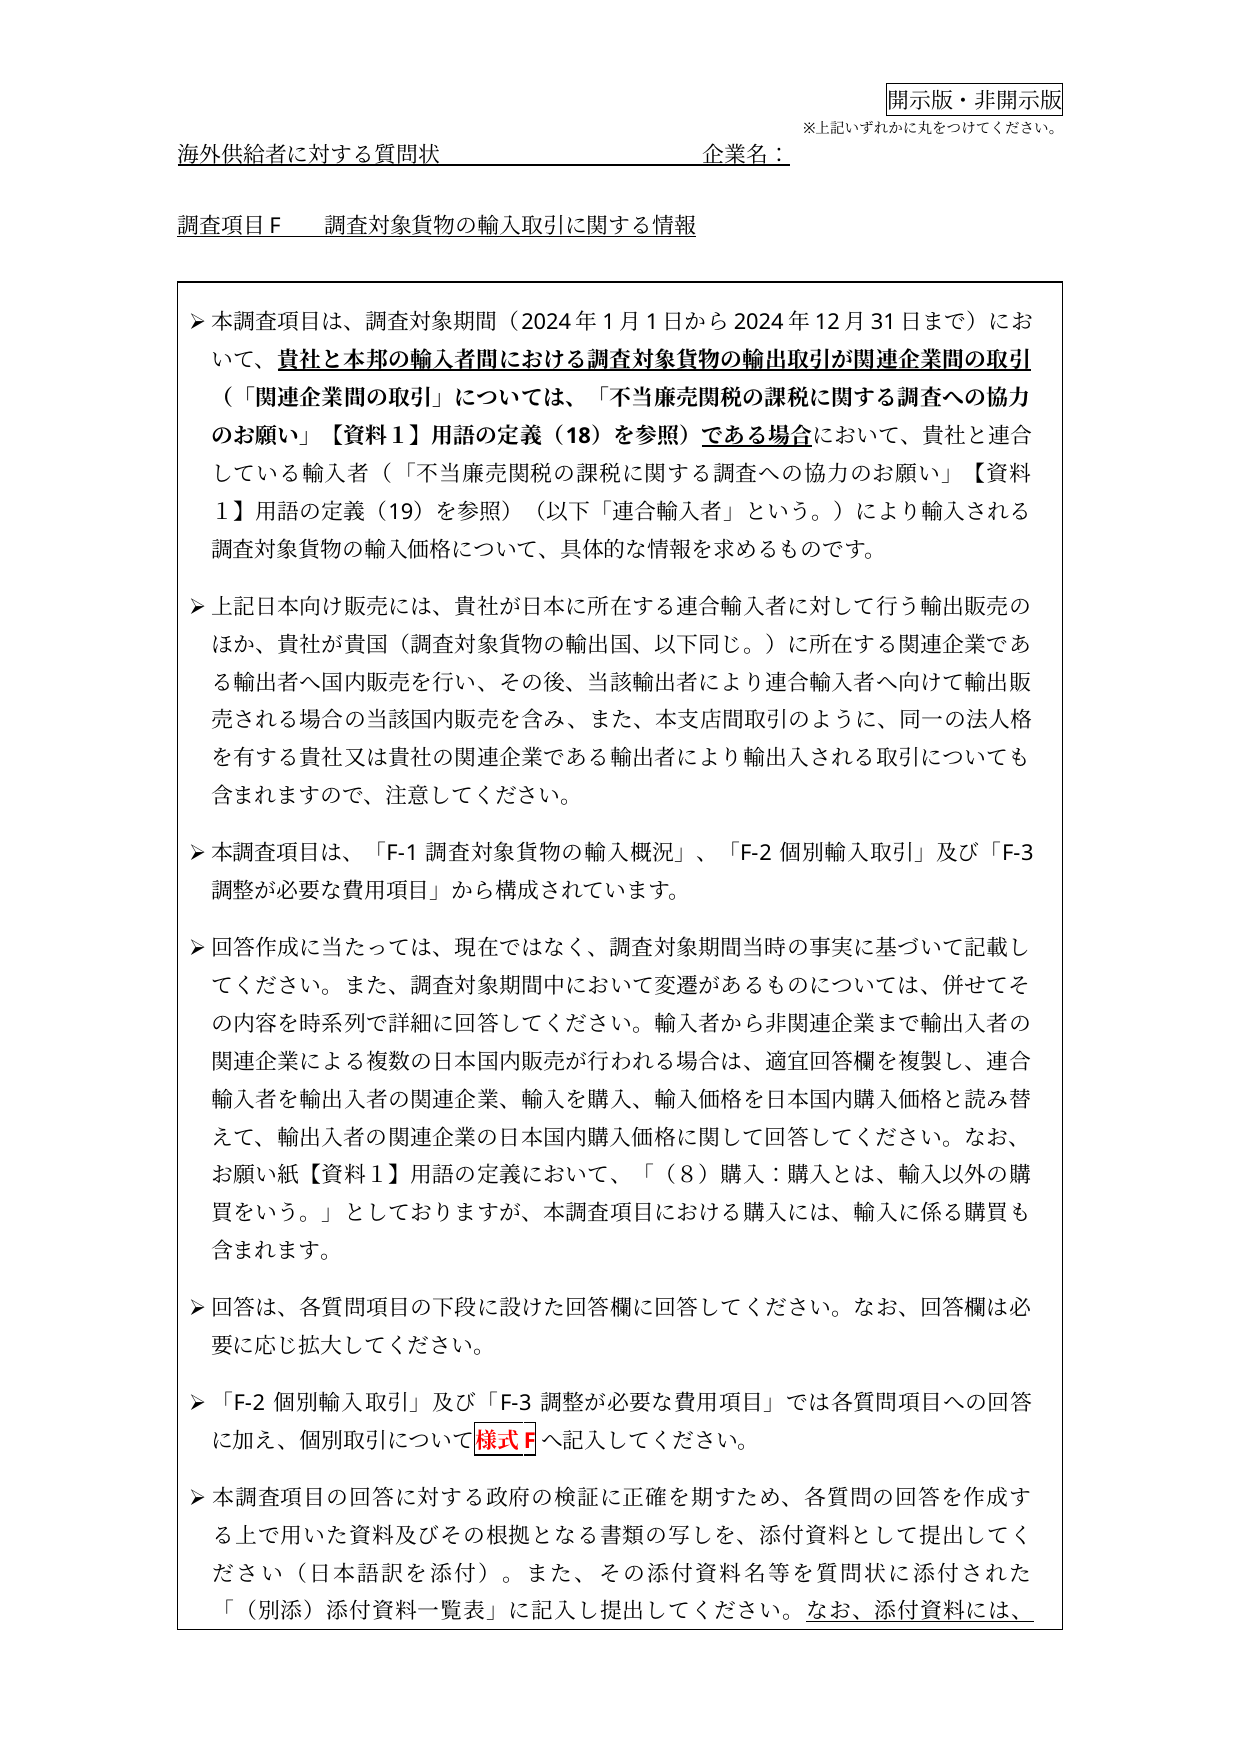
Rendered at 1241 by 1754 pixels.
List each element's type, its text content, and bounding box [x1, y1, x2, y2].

text 調査項目F 調査対象貨物の輸入取引に関する情報 [177, 206, 1063, 243]
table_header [178, 283, 1062, 1628]
